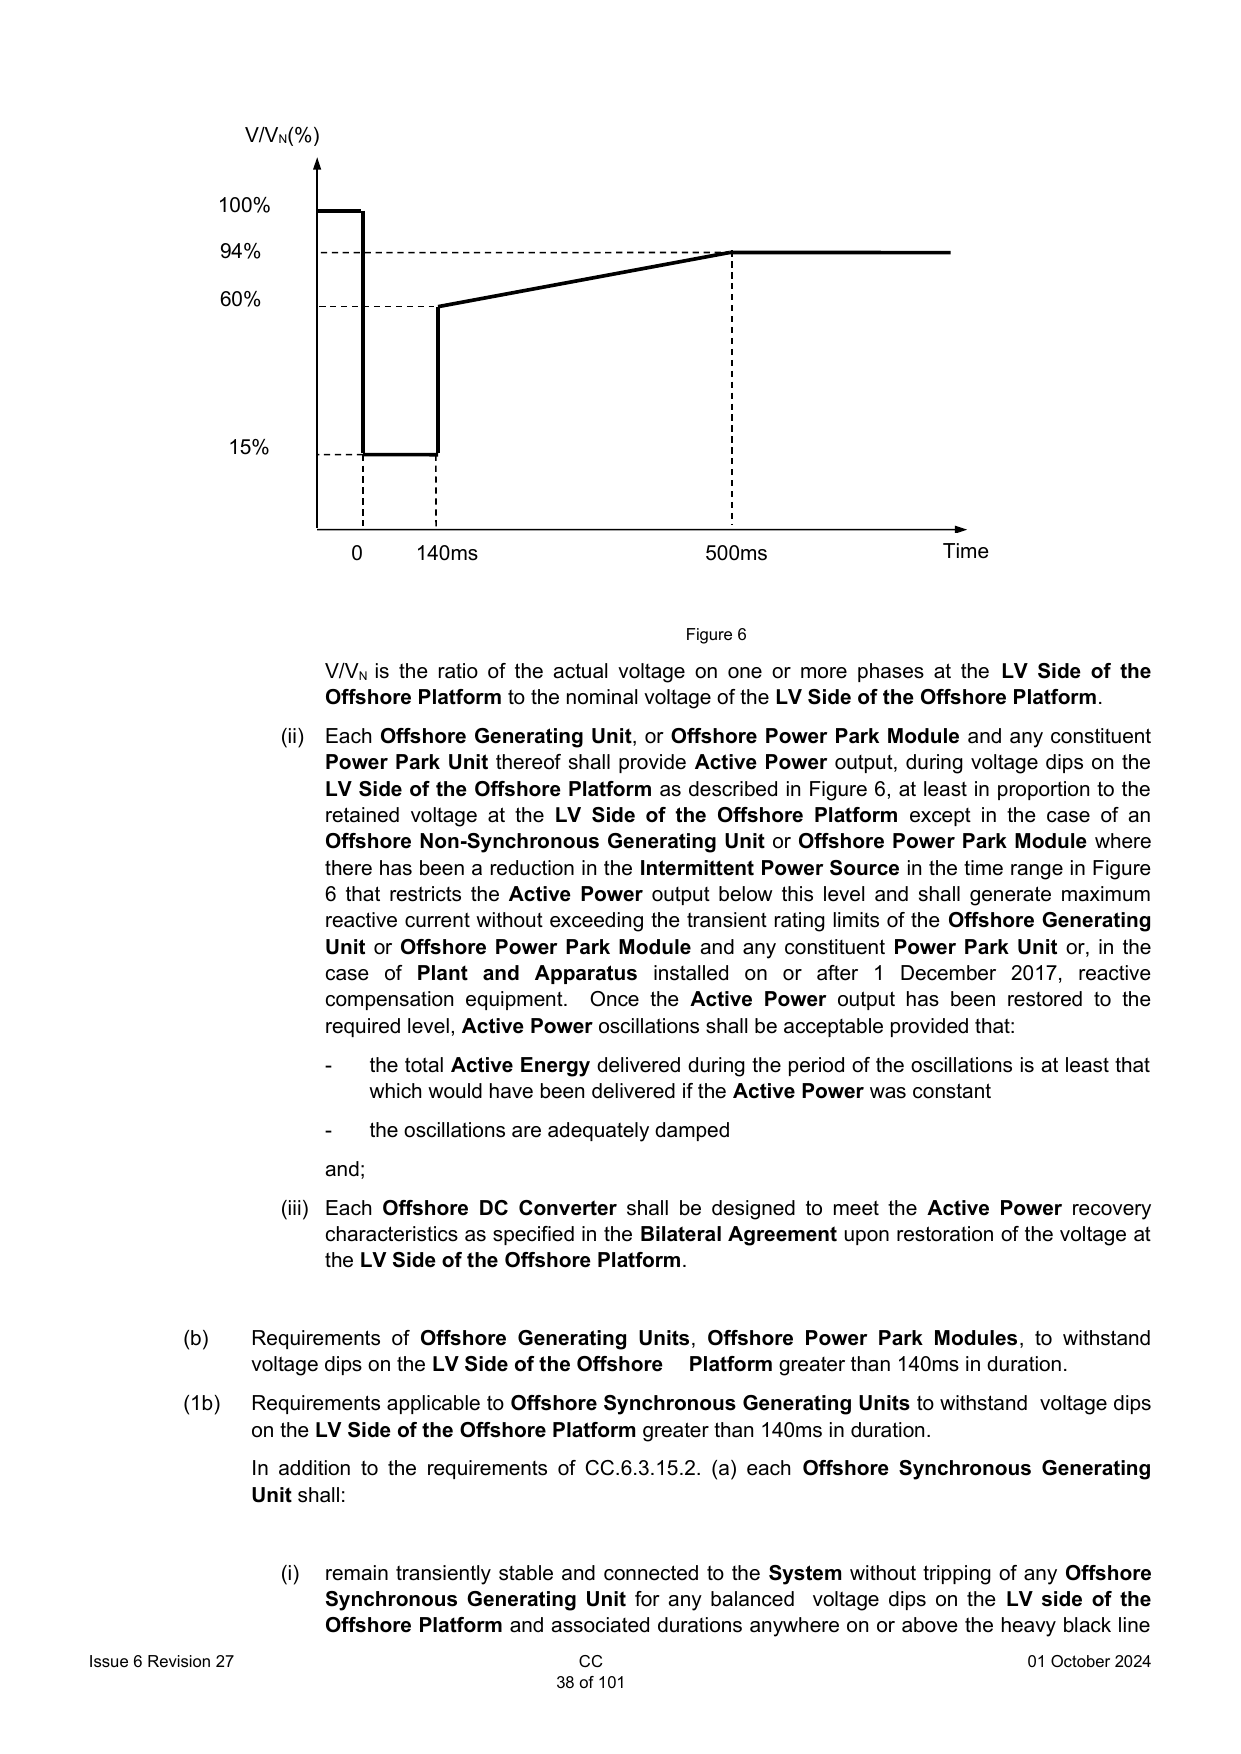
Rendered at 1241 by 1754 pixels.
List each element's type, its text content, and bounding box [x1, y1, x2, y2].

text (ii) Each Offshore Generating Unit, or Offshore Power Park Module and any constituent Power Park Unit thereof shall provide Active Power output, during voltage dips on the LV Side of the Offshore Platform as described in Figure 6, at least in proportion to the retained voltage at the LV Side of the Offshore Platform except in the case of an Offshore Non-Synchronous Generating Unit or Offshore Power Park Module where there has been a reduction in the Intermittent Power Source in the time range in Figure 6 that restricts the Active Power output below this level and shall generate maximum reactive current without exceeding the transient rating limits of the Offshore Generating Unit or Offshore Power Park Module and any constituent Power Park Unit or, in the case of Plant and Apparatus installed on or after 1 December 2017, reactive compensation equipment. Once the Active Power output has been restored to the required level, Active Power oscillations shall be acceptable provided that: [281, 724, 1152, 1038]
text - the oscillations are adequately damped [325, 1118, 1152, 1142]
text and; [325, 1157, 1152, 1181]
text (1b) Requirements applicable to Offshore Synchronous Generating Units to withstand voltage dips on the LV Side of the Offshore Platform greater than 140ms in duration. [177, 1391, 1152, 1441]
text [281, 1560, 1152, 1637]
text In addition to the requirements of CC.6.3.15.2. (a) each Offshore Synchronous Generating Unit shall: [177, 1456, 1152, 1507]
text - the total Active Energy delivered during the period of the oscillations is at least that which would have been delivered if the Active Power was constant [325, 1052, 1152, 1103]
text (iii) Each Offshore DC Converter shall be designed to meet the Active Power recovery characteristics as specified in the Bilateral Agreement upon restoration of the voltage at the LV Side of the Offshore Platform. [281, 1195, 1152, 1272]
text V/VN is the ratio of the actual voltage on one or more phases at the LV Side of the Offshore Platform to the nominal voltage of the LV Side of the Offshore Platform. [281, 658, 1152, 709]
text (b) Requirements of Offshore Generating Units, Offshore Power Park Modules, to withstand voltage dips on the LV Side of the Offshore Platform greater than 140ms in duration. [177, 1326, 1152, 1376]
text Figure 6 [281, 625, 1152, 644]
